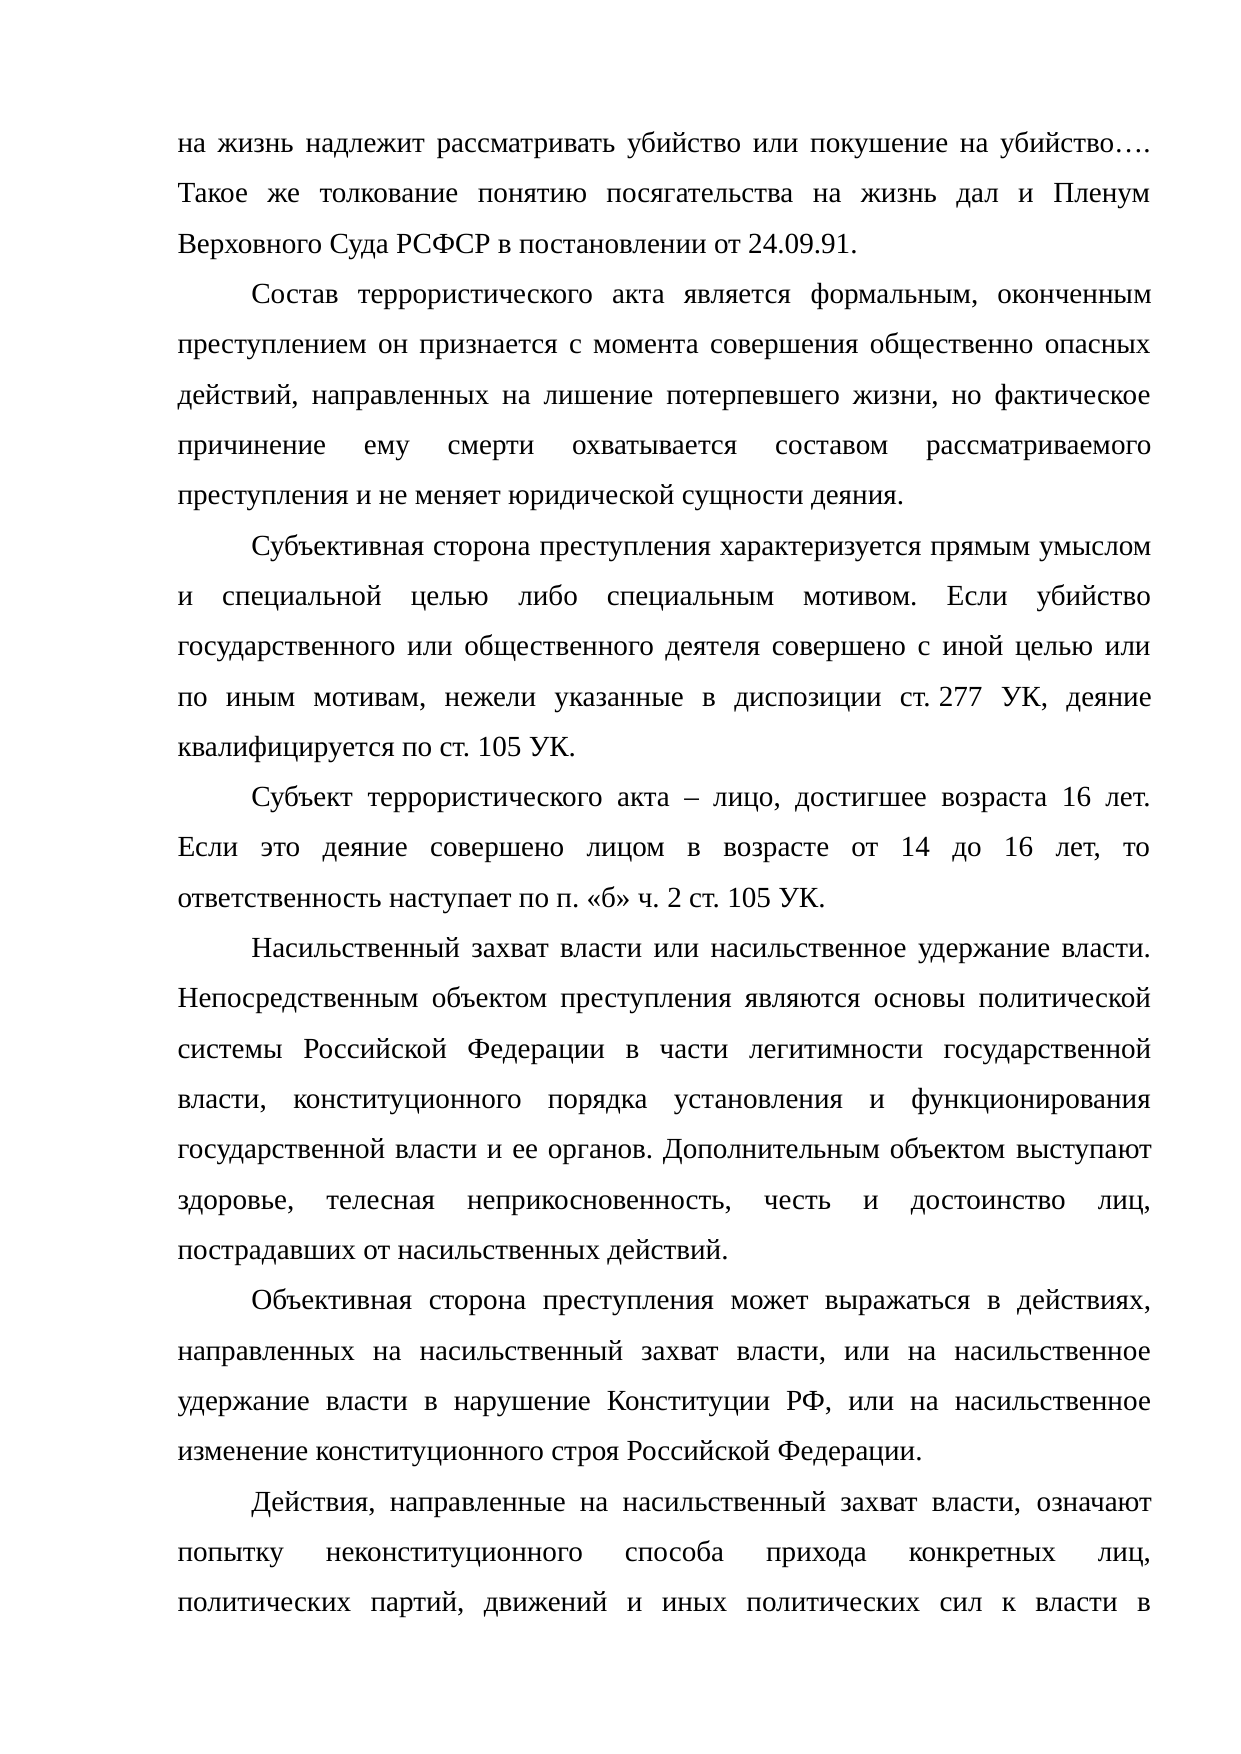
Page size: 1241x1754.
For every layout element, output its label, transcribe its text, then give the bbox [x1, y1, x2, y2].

text Объективная сторона преступления может выражаться в действиях, направленных на насильственный захват власти, или на насильственное удержание власти в нарушение Конституции РФ, или на насильственное изменение конституционного строя Российской Федерации. [177, 1282, 1152, 1467]
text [177, 125, 1152, 259]
text Субъективная сторона преступления характеризуется прямым умыслом и специальной целью либо специальным мотивом. Если убийство государственного или общественного деятеля совершено с иной целью или по иным мотивам, нежели указанные в диспозиции ст. 277 УК, деяние квалифицируется по ст. 105 УК. [177, 528, 1152, 762]
text Состав террористического акта является формальным, оконченным преступлением он признается с момента совершения общественно опасных действий, направленных на лишение потерпевшего жизни, но фактическое причинение ему смерти охватывается составом рассматриваемого преступления и не меняет юридической сущности деяния. [177, 276, 1152, 511]
text Субъект террористического акта – лицо, достигшее возраста 16 лет. Если это деяние совершено лицом в возрасте от 14 до 16 лет, то ответственность наступает по п. «б» ч. 2 ст. 105 УК. [177, 779, 1152, 913]
text Насильственный захват власти или насильственное удержание власти. Непосредственным объектом преступления являются основы политической системы Российской Федерации в части легитимности государственной власти, конституционного порядка установления и функционирования государственной власти и ее органов. Дополнительным объектом выступают здоровье, телесная неприкосновенность, честь и достоинство лиц, пострадавших от насильственных действий. [177, 930, 1152, 1266]
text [177, 1484, 1152, 1618]
